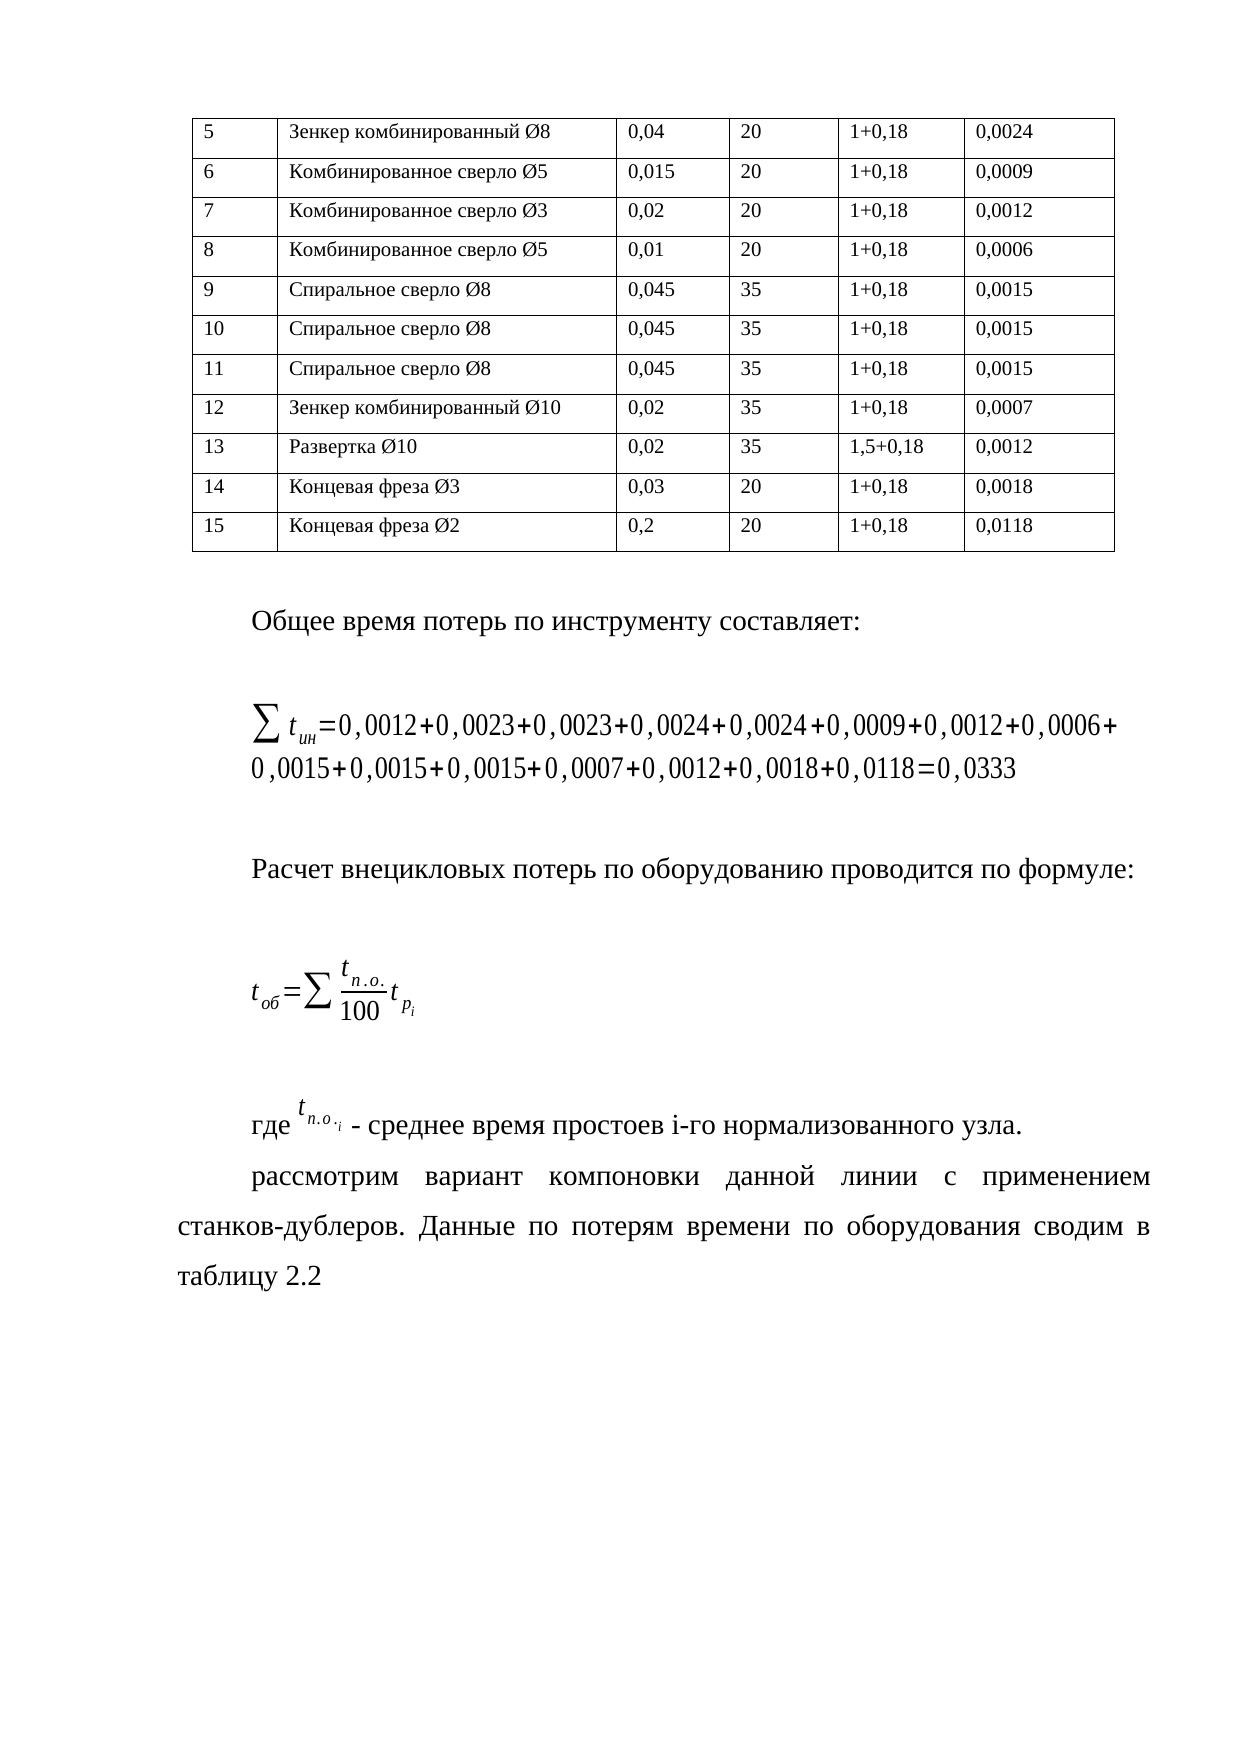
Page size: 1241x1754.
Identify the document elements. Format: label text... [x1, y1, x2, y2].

table_cell 20 [730, 237, 838, 276]
text Расчет внецикловых потерь по оборудованию проводится по формуле: [177, 851, 1152, 884]
table_cell 0,02 [617, 198, 729, 236]
table_cell 35 [730, 395, 838, 433]
table_cell 20 [730, 119, 838, 157]
table_cell 14 [193, 474, 277, 512]
table_cell Спиральное сверло Ø8 [278, 277, 616, 315]
table_cell 1+0,18 [839, 237, 964, 276]
text Общее время потерь по инструменту составляет: [177, 603, 1152, 636]
table_cell 7 [193, 198, 277, 236]
table_cell 0,02 [617, 434, 729, 472]
table_cell 0,0012 [965, 434, 1114, 472]
table_cell 0,0015 [965, 316, 1114, 354]
table_cell 1+0,18 [839, 513, 964, 551]
table_cell 1+0,18 [839, 316, 964, 354]
table_cell Концевая фреза Ø3 [278, 474, 616, 512]
table_cell Спиральное сверло Ø8 [278, 355, 616, 394]
table_cell 0,0024 [965, 119, 1114, 157]
table_cell 0,0009 [965, 159, 1114, 197]
table_cell 0,2 [617, 513, 729, 551]
table_cell 15 [193, 513, 277, 551]
table_cell 0,045 [617, 316, 729, 354]
table_cell Зенкер комбинированный Ø10 [278, 395, 616, 433]
table_cell 9 [193, 277, 277, 315]
table_cell 0,045 [617, 355, 729, 394]
table_cell 35 [730, 434, 838, 472]
table_cell 6 [193, 159, 277, 197]
text рассмотрим вариант компоновки данной линии с применением станков-дублеров. Данные по потерям времени по оборудования сводим в таблицу 2.2 [177, 1158, 1152, 1292]
table_cell Концевая фреза Ø2 [278, 513, 616, 551]
table_cell 0,015 [617, 159, 729, 197]
table_cell 0,02 [617, 395, 729, 433]
table_cell Спиральное сверло Ø8 [278, 316, 616, 354]
table_cell 20 [730, 198, 838, 236]
table_cell 35 [730, 355, 838, 394]
table_cell 1+0,18 [839, 159, 964, 197]
table_cell 10 [193, 316, 277, 354]
table_cell 0,0006 [965, 237, 1114, 276]
table_cell 20 [730, 513, 838, 551]
table_cell 20 [730, 159, 838, 197]
table_cell 0,01 [617, 237, 729, 276]
table_cell 35 [730, 277, 838, 315]
table_cell 5 [193, 119, 277, 157]
text где - среднее время простоев i-го нормализованного узла. [177, 1091, 1152, 1141]
table_cell 1+0,18 [839, 119, 964, 157]
table_cell 0,0018 [965, 474, 1114, 512]
table_cell 0,0012 [965, 198, 1114, 236]
table_cell Комбинированное сверло Ø3 [278, 198, 616, 236]
table_cell Зенкер комбинированный Ø8 [278, 119, 616, 157]
table_cell 1+0,18 [839, 395, 964, 433]
table_cell Развертка Ø10 [278, 434, 616, 472]
table_cell 0,0118 [965, 513, 1114, 551]
table_cell 0,045 [617, 277, 729, 315]
table_cell 1+0,18 [839, 355, 964, 394]
table_cell 1+0,18 [839, 198, 964, 236]
table_cell Комбинированное сверло Ø5 [278, 159, 616, 197]
table_cell 8 [193, 237, 277, 276]
table_cell 12 [193, 395, 277, 433]
table_cell 0,04 [617, 119, 729, 157]
table_cell 1,5+0,18 [839, 434, 964, 472]
table_cell 11 [193, 355, 277, 394]
table_cell 1+0,18 [839, 277, 964, 315]
table_cell 0,0015 [965, 277, 1114, 315]
table_cell 1+0,18 [839, 474, 964, 512]
table_cell 0,0007 [965, 395, 1114, 433]
table_cell Комбинированное сверло Ø5 [278, 237, 616, 276]
table_cell 13 [193, 434, 277, 472]
table_cell 0,0015 [965, 355, 1114, 394]
table_cell 0,03 [617, 474, 729, 512]
table_cell 35 [730, 316, 838, 354]
table_cell 20 [730, 474, 838, 512]
